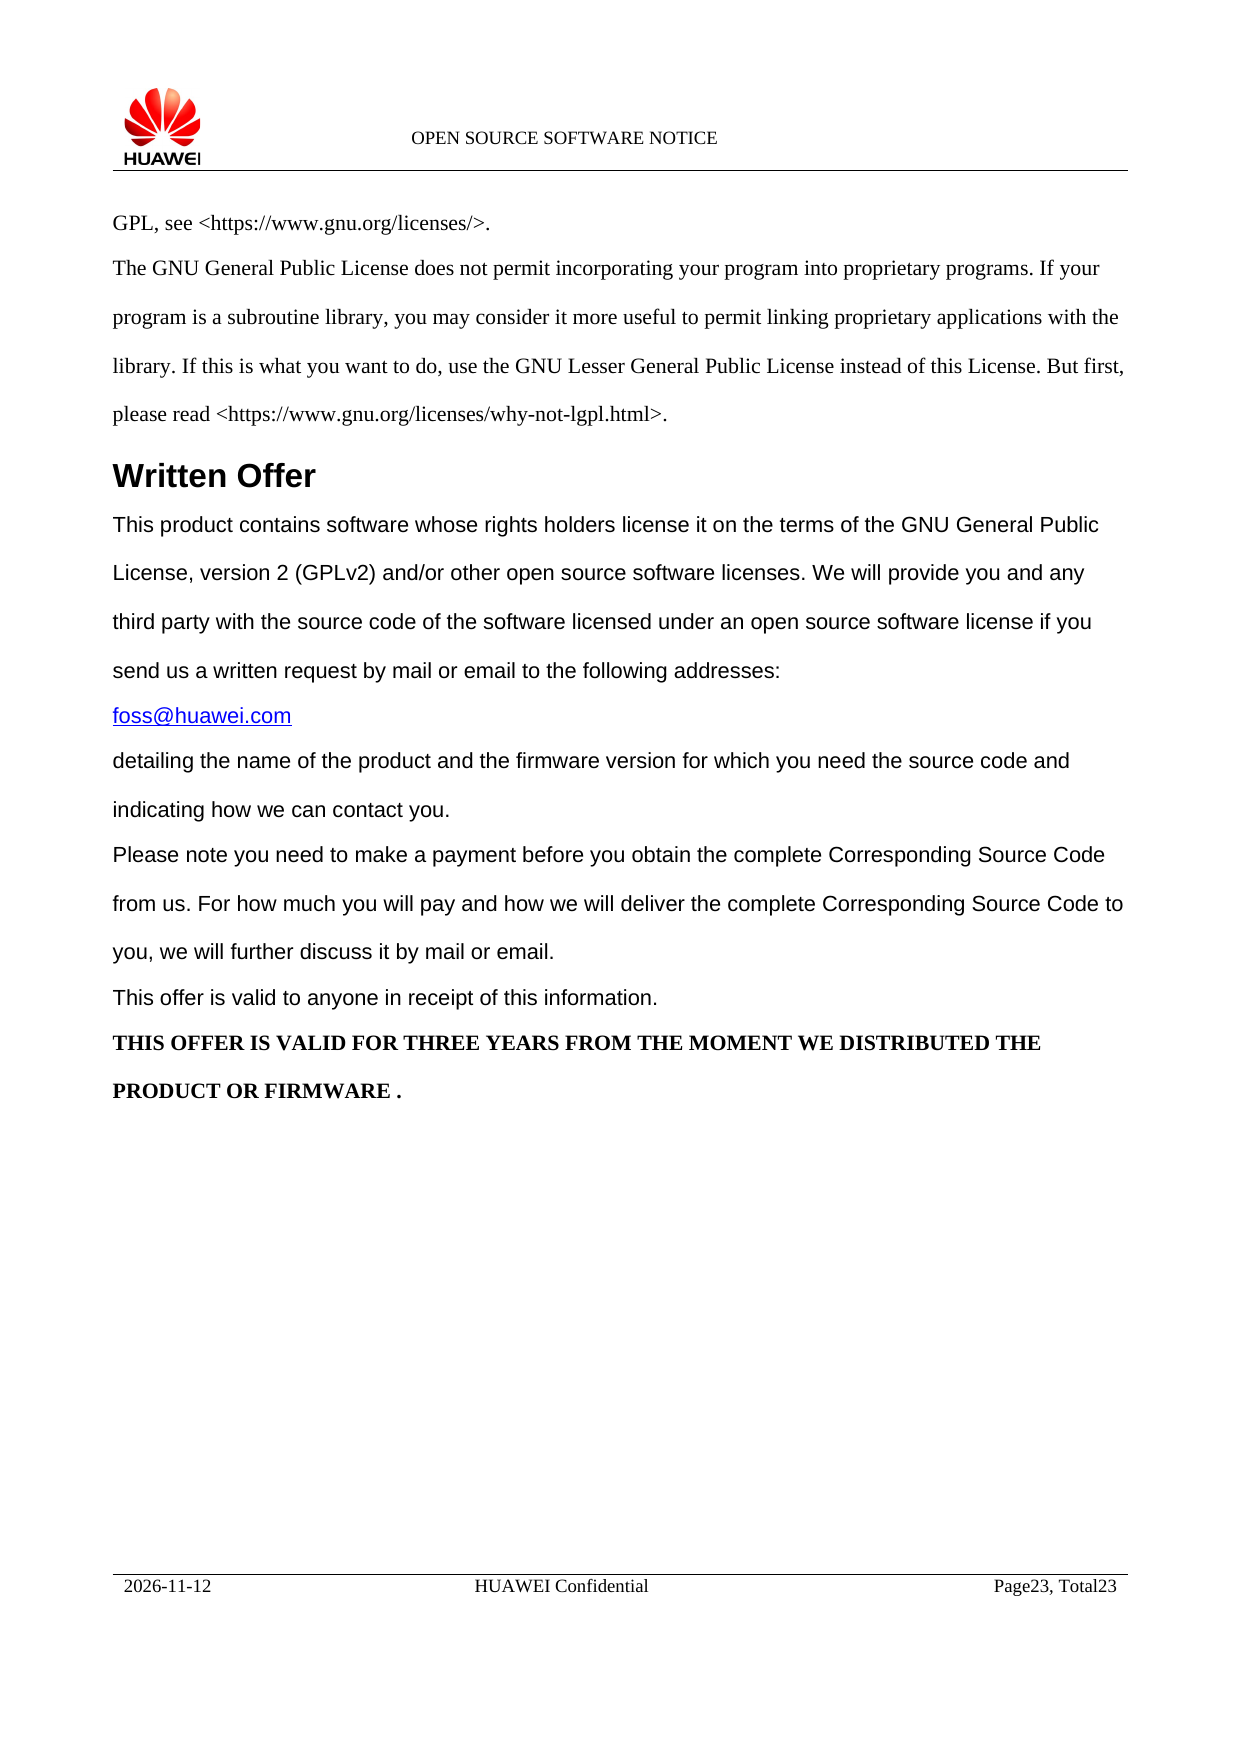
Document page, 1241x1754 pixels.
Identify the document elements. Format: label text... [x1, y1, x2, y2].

text This product contains software whose rights holders license it on the terms of the GNU General Public License, version 2 (GPLv2) and/or other open source software licenses. We will provide you and any third party with the source code of the software licensed under an open source software license if you send us a written request by mail or email to the following addresses: [112, 508, 1128, 687]
text detailing the name of the product and the firmware version for which you need the source code and indicating how we can contact you. [112, 744, 1128, 826]
text The GNU General Public License does not permit incorporating your program into proprietary programs. If your program is a subroutine library, you may consider it more useful to permit linking proprietary applications with the library. If this is what you want to do, use the GNU Lesser General Public License instead of this License. But first, please read <https://www.gnu.org/licenses/why-not-lgpl.html>. [112, 251, 1128, 430]
text This offer is valid to anyone in receipt of this information. [112, 981, 1128, 1013]
picture [124, 88, 201, 165]
text Written Offer [112, 443, 1128, 508]
text Please note you need to make a payment before you obtain the complete Corresponding Source Code from us. For how much you will pay and how we will deliver the complete Corresponding Source Code to you, we will further discuss it by mail or email. [112, 838, 1128, 968]
text This offer is valid for three years from the moment we distributed the product or firmware . [112, 1026, 1128, 1107]
text foss@huawei.com [112, 699, 1128, 732]
